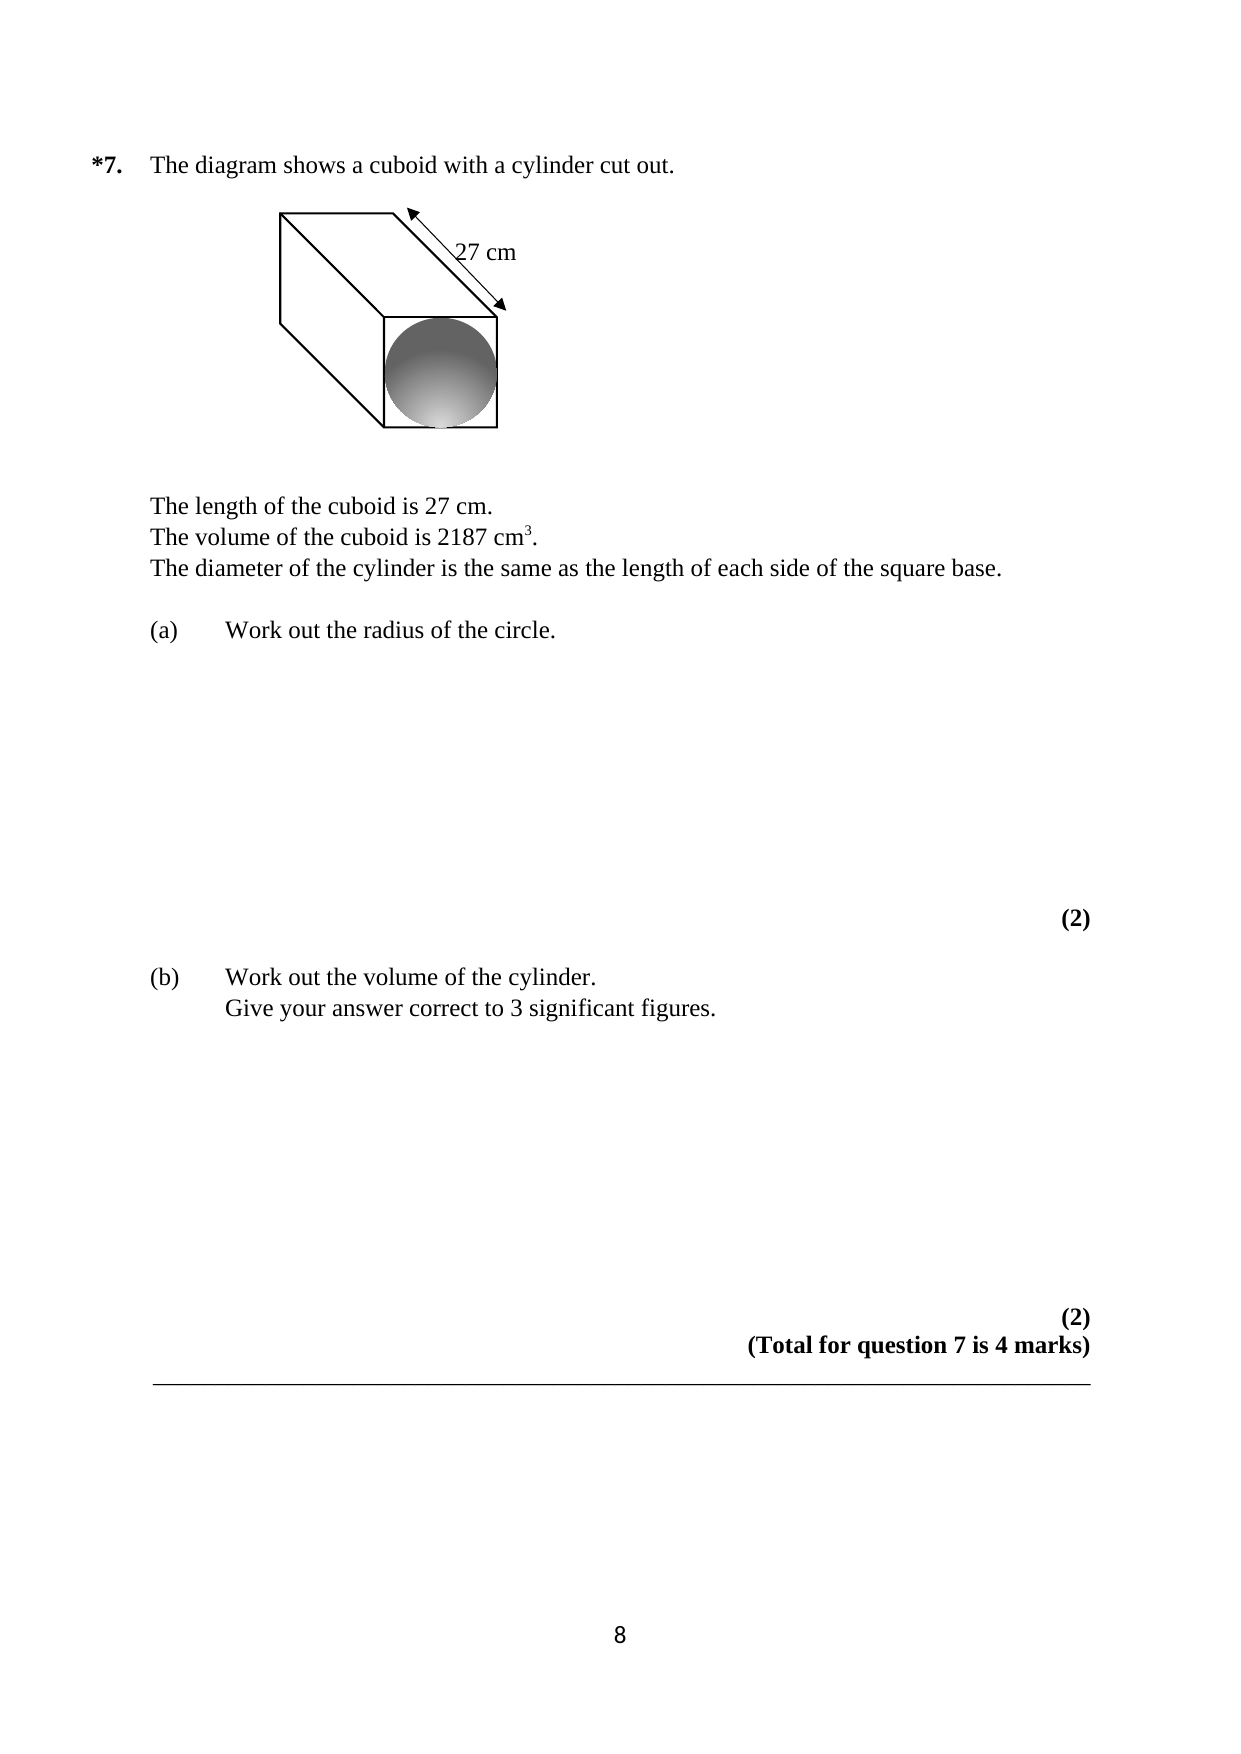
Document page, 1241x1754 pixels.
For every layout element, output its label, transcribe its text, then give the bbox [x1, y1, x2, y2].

text (Total for question 7 is 4 marks) [150, 1330, 1090, 1359]
text (a) Work out the radius of the circle. [150, 615, 1090, 644]
text (2) [150, 1302, 1090, 1330]
text Give your answer correct to 3 significant figures. [150, 993, 1090, 1022]
text The length of the cuboid is 27 cm. [150, 491, 1090, 520]
text ___________________________________________________________________________ [150, 1359, 1090, 1388]
text (b) Work out the volume of the cylinder. [150, 962, 1090, 991]
text The volume of the cuboid is 2187 cm3. [150, 522, 1090, 551]
text The diameter of the cylinder is the same as the length of each side of the square base. [150, 553, 1090, 582]
text *7. The diagram shows a cuboid with a cylinder cut out. [91, 150, 1090, 179]
text (2) [150, 903, 1090, 931]
